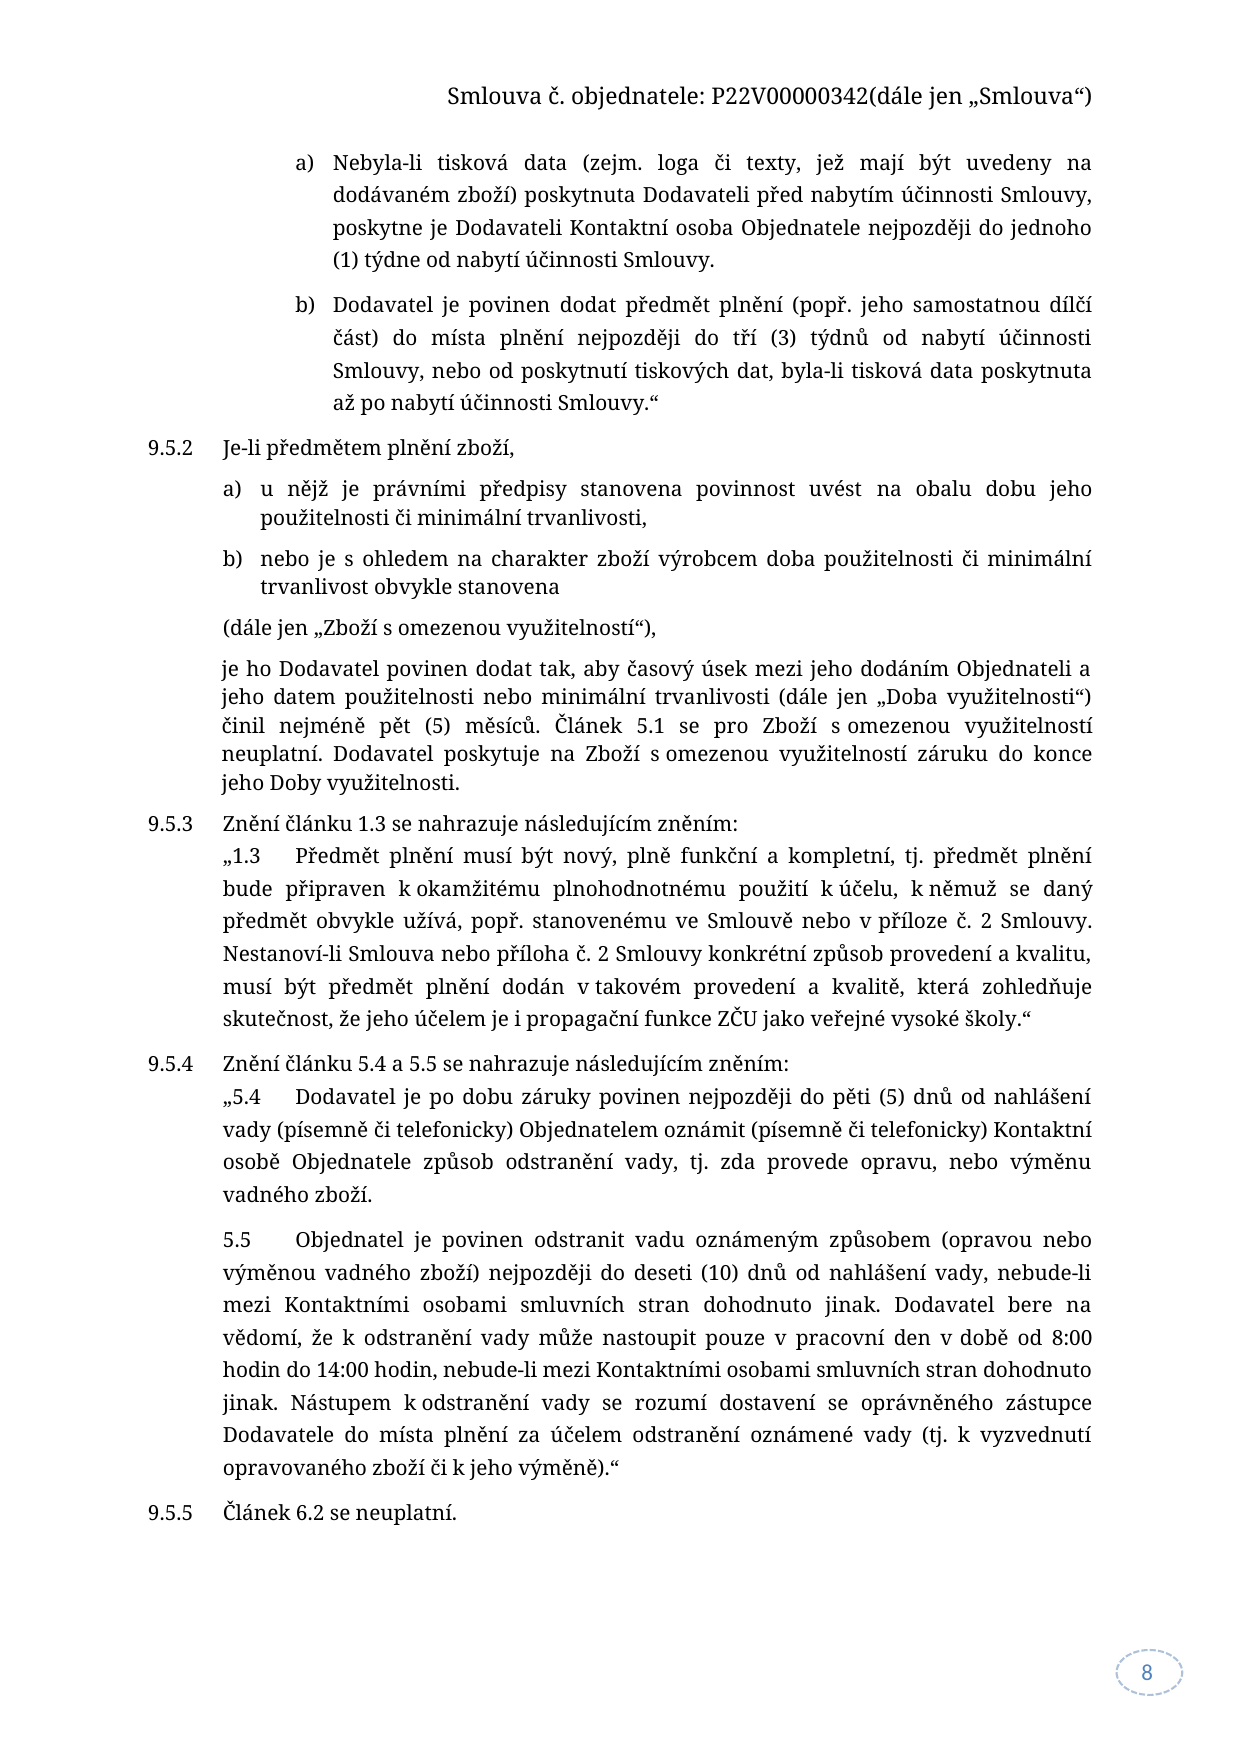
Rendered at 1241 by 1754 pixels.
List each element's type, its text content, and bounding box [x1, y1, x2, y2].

list Dodavatel je povinen dodat předmět plnění (popř. jeho samostatnou dílčí část) do místa plnění nejpozději do tří (3) týdnů od nabytí účinnosti Smlouvy, nebo od poskytnutí tiskových dat, byla-li tisková data poskytnuta až po nabytí účinnosti Smlouvy.“ [295, 291, 1093, 417]
list Článek 6.2 se neuplatní. [148, 1498, 1093, 1527]
list Je-li předmětem plnění zboží, [148, 433, 1093, 462]
text (dále jen „Zboží s omezenou využitelností“), [223, 613, 1093, 642]
list Znění článku 5.4 a 5.5 se nahrazuje následujícím zněním: [148, 1049, 1093, 1078]
list nebo je s ohledem na charakter zboží výrobcem doba použitelnosti či minimální trvanlivost obvykle stanovena [223, 544, 1093, 601]
list u nějž je právními předpisy stanovena povinnost uvést na obalu dobu jeho použitelnosti či minimální trvanlivosti, [223, 474, 1093, 531]
list „1.3 Předmět plnění musí být nový, plně funkční a kompletní, tj. předmět plnění bude připraven k okamžitému plnohodnotnému použití k účelu, k němuž se daný předmět obvykle užívá, popř. stanovenému ve Smlouvě nebo v příloze č. 2 Smlouvy. Nestanoví-li Smlouva nebo příloha č. 2 Smlouvy konkrétní způsob provedení a kvalitu, musí být předmět plnění dodán v takovém provedení a kvalitě, která zohledňuje skutečnost, že jeho účelem je i propagační funkce ZČU jako veřejné vysoké školy.“ [223, 841, 1093, 1033]
list „5.4 Dodavatel je po dobu záruky povinen nejpozději do pěti (5) dnů od nahlášení vady (písemně či telefonicky) Objednatelem oznámit (písemně či telefonicky) Kontaktní osobě Objednatele způsob odstranění vady, tj. zda provede opravu, nebo výměnu vadného zboží. [223, 1082, 1093, 1208]
list Znění článku 1.3 se nahrazuje následujícím zněním: [148, 809, 1093, 837]
text je ho Dodavatel povinen dodat tak, aby časový úsek mezi jeho dodáním Objednateli a jeho datem použitelnosti nebo minimální trvanlivosti (dále jen „Doba využitelnosti“) činil nejméně pět (5) měsíců. Článek 5.1 se pro Zboží s omezenou využitelností neuplatní. Dodavatel poskytuje na Zboží s omezenou využitelností záruku do konce jeho Doby využitelnosti. [221, 654, 1093, 796]
list 5.5 Objednatel je povinen odstranit vadu oznámeným způsobem (opravou nebo výměnou vadného zboží) nejpozději do deseti (10) dnů od nahlášení vady, nebude-li mezi Kontaktními osobami smluvních stran dohodnuto jinak. Dodavatel bere na vědomí, že k odstranění vady může nastoupit pouze v pracovní den v době od 8:00 hodin do 14:00 hodin, nebude-li mezi Kontaktními osobami smluvních stran dohodnuto jinak. Nástupem k odstranění vady se rozumí dostavení se oprávněného zástupce Dodavatele do místa plnění za účelem odstranění oznámené vady (tj. k vyzvednutí opravovaného zboží či k jeho výměně).“ [223, 1225, 1093, 1482]
list Nebyla-li tisková data (zejm. loga či texty, jež mají být uvedeny na dodávaném zboží) poskytnuta Dodavateli před nabytím účinnosti Smlouvy, poskytne je Dodavateli Kontaktní osoba Objednatele nejpozději do jednoho (1) týdne od nabytí účinnosti Smlouvy. [295, 148, 1093, 274]
